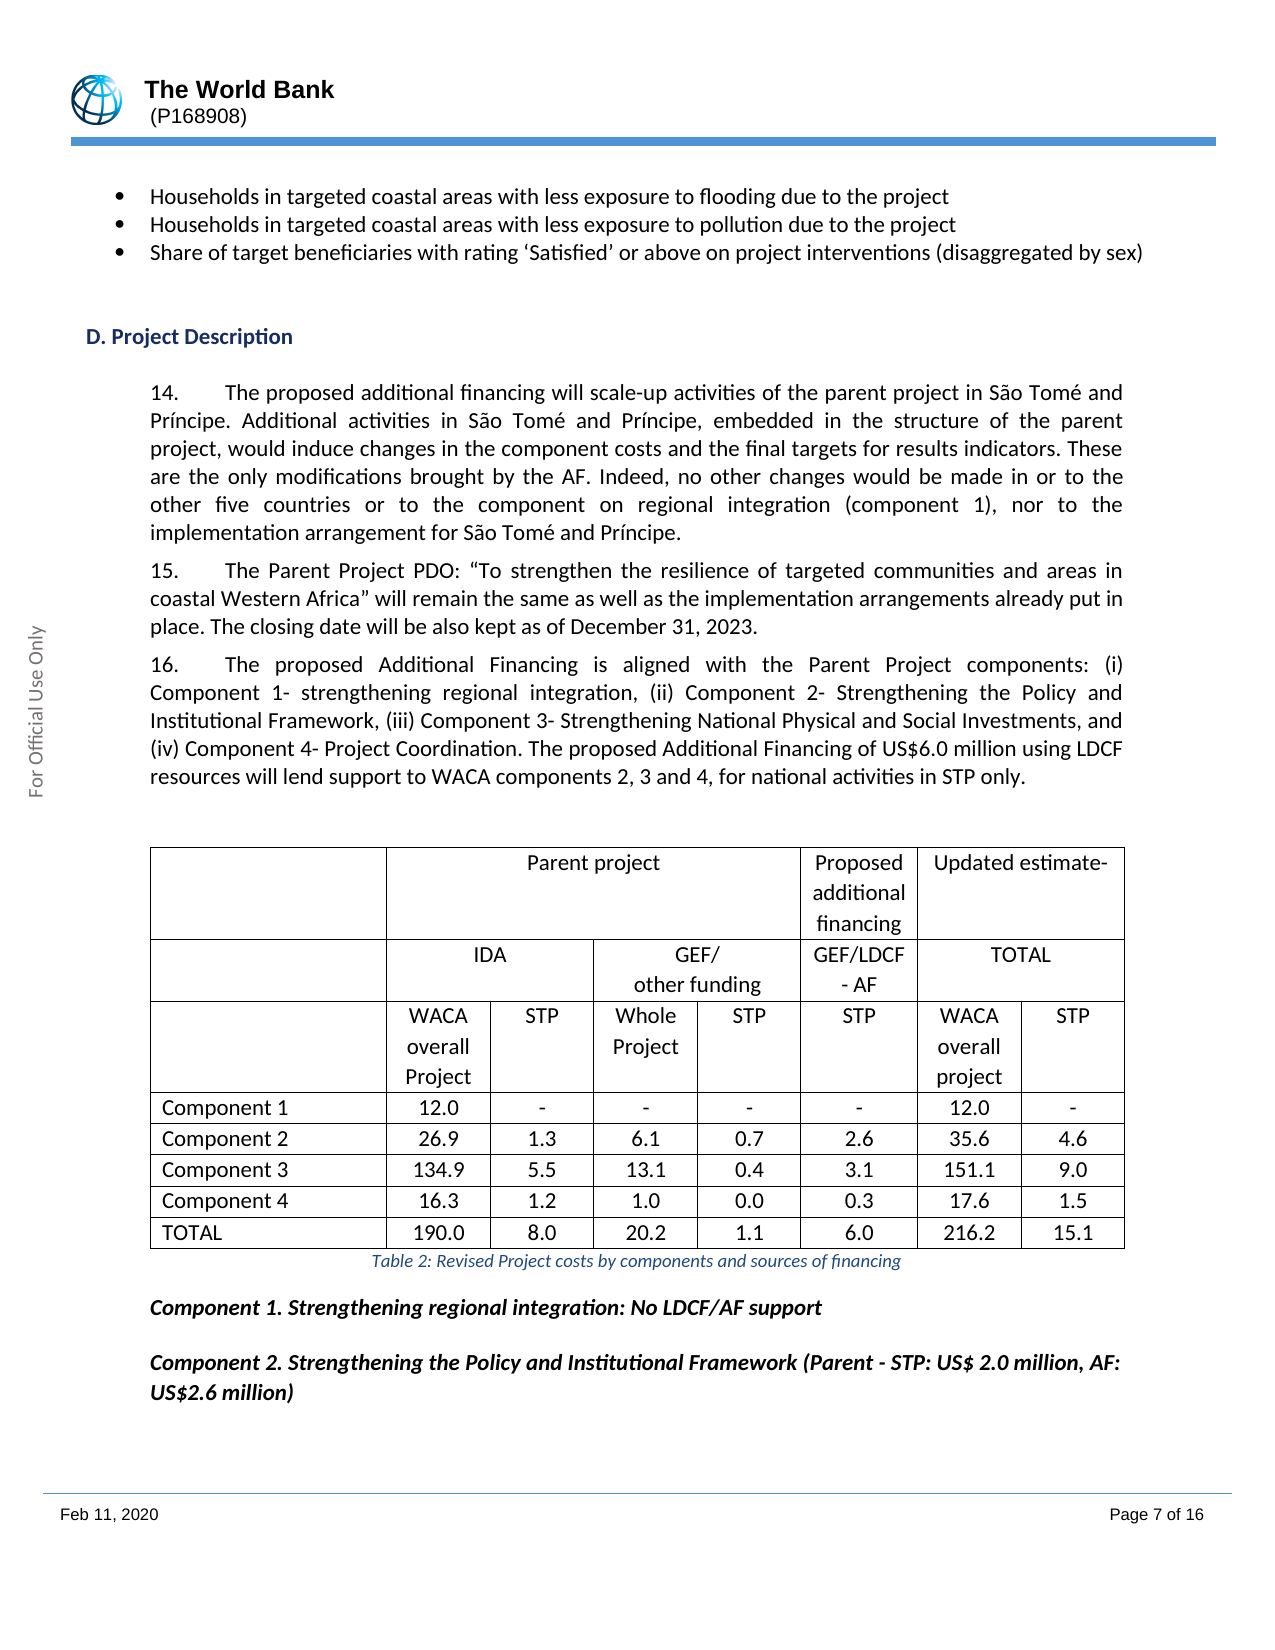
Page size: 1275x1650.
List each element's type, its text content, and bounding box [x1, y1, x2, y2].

table_cell 3.1 [801, 1155, 917, 1186]
table_cell - [1022, 1093, 1124, 1123]
table_cell Component 4 [151, 1187, 386, 1217]
table_cell 134.9 [387, 1155, 490, 1186]
table_cell 8.0 [491, 1218, 593, 1248]
table_cell TOTAL [151, 1218, 386, 1248]
list The proposed additional financing will scale-up activities of the parent project in São Tomé and Príncipe. Additional activities in São Tomé and Príncipe, embedded in the structure of the parent project, would induce changes in the component costs and the final targets for results indicators. These are the only modifications brought by the AF. Indeed, no other changes would be made in or to the other five countries or to the component on regional integration (component 1), nor to the implementation arrangement for São Tomé and Príncipe. [150, 378, 1125, 546]
list Households in targeted coastal areas with less exposure to pollution due to the project [116, 210, 1197, 238]
table_cell 1.5 [1022, 1187, 1124, 1217]
table_cell 12.0 [387, 1093, 490, 1123]
table_cell Whole Project [594, 1002, 697, 1092]
table_cell Component 1 [151, 1093, 386, 1123]
table_cell WACA overall Project [387, 1002, 490, 1092]
table_cell 190.0 [387, 1218, 490, 1248]
table_cell IDA [387, 940, 593, 1001]
table_cell 16.3 [387, 1187, 490, 1217]
table_cell 13.1 [594, 1155, 697, 1186]
table_header Updated estimate- [918, 848, 1124, 939]
table_cell STP [491, 1002, 593, 1092]
list The proposed Additional Financing is aligned with the Parent Project components: (i) Component 1- strengthening regional integration, (ii) Component 2- Strengthening the Policy and Institutional Framework, (iii) Component 3- Strengthening National Physical and Social Investments, and (iv) Component 4- Project Coordination. The proposed Additional Financing of US$6.0 million using LDCF resources will lend support to WACA components 2, 3 and 4, for national activities in STP only. [150, 650, 1125, 790]
table_cell 216.2 [918, 1218, 1021, 1248]
table_cell [151, 940, 386, 1001]
table_cell - [491, 1093, 593, 1123]
table_cell - [594, 1093, 697, 1123]
table_cell 20.2 [594, 1218, 697, 1248]
picture [71, 75, 123, 125]
table_cell 1.1 [698, 1218, 800, 1248]
table_cell 1.3 [491, 1124, 593, 1154]
text Component 1. Strengthening regional integration: No LDCF/AF support [150, 1293, 1125, 1321]
table_cell 5.5 [491, 1155, 593, 1186]
list The Parent Project PDO: “To strengthen the resilience of targeted communities and areas in coastal Western Africa” will remain the same as well as the implementation arrangements already put in place. The closing date will be also kept as of December 31, 2023. [150, 556, 1125, 640]
table_cell 26.9 [387, 1124, 490, 1154]
table_cell 0.7 [698, 1124, 800, 1154]
table_header [151, 848, 386, 939]
table_cell 0.4 [698, 1155, 800, 1186]
table_cell - [698, 1093, 800, 1123]
table_cell 2.6 [801, 1124, 917, 1154]
picture [95, 86, 101, 94]
table_cell Component 2 [151, 1124, 386, 1154]
table_cell 4.6 [1022, 1124, 1124, 1154]
table_cell [151, 1002, 386, 1092]
table_cell - [801, 1093, 917, 1123]
table_cell Component 3 [151, 1155, 386, 1186]
table_cell 0.0 [698, 1187, 800, 1217]
table_cell STP [1022, 1002, 1124, 1092]
table_cell 1.0 [594, 1187, 697, 1217]
table_cell 6.1 [594, 1124, 697, 1154]
table_cell STP [698, 1002, 800, 1092]
picture [103, 75, 123, 113]
list Share of target beneficiaries with rating ‘Satisfied’ or above on project interventions (disaggregated by sex) [116, 238, 1197, 266]
table_cell 9.0 [1022, 1155, 1124, 1186]
table_cell GEF/LDCF - AF [801, 940, 917, 1001]
table_cell 17.6 [918, 1187, 1021, 1217]
table_cell 35.6 [918, 1124, 1021, 1154]
table_header Parent project [387, 848, 800, 939]
table_header Proposed additional financing [801, 848, 917, 939]
table_cell GEF/ other funding [594, 940, 800, 1001]
table_header D. Project Description [75, 322, 1199, 350]
table_cell WACA overall project [918, 1002, 1021, 1092]
table_cell 0.3 [801, 1187, 917, 1217]
table_cell 12.0 [918, 1093, 1021, 1123]
picture [87, 83, 95, 90]
table_cell 1.2 [491, 1187, 593, 1217]
table_cell 151.1 [918, 1155, 1021, 1186]
table_cell 6.0 [801, 1218, 917, 1248]
table_cell TOTAL [918, 940, 1124, 1001]
table_cell 15.1 [1022, 1218, 1124, 1248]
list Component 2. Strengthening the Policy and Institutional Framework (Parent - STP: US$ 2.0 million, AF: US$2.6 million) [150, 1348, 1125, 1406]
list Households in targeted coastal areas with less exposure to flooding due to the project [116, 182, 1197, 210]
table_cell STP [801, 1002, 917, 1092]
